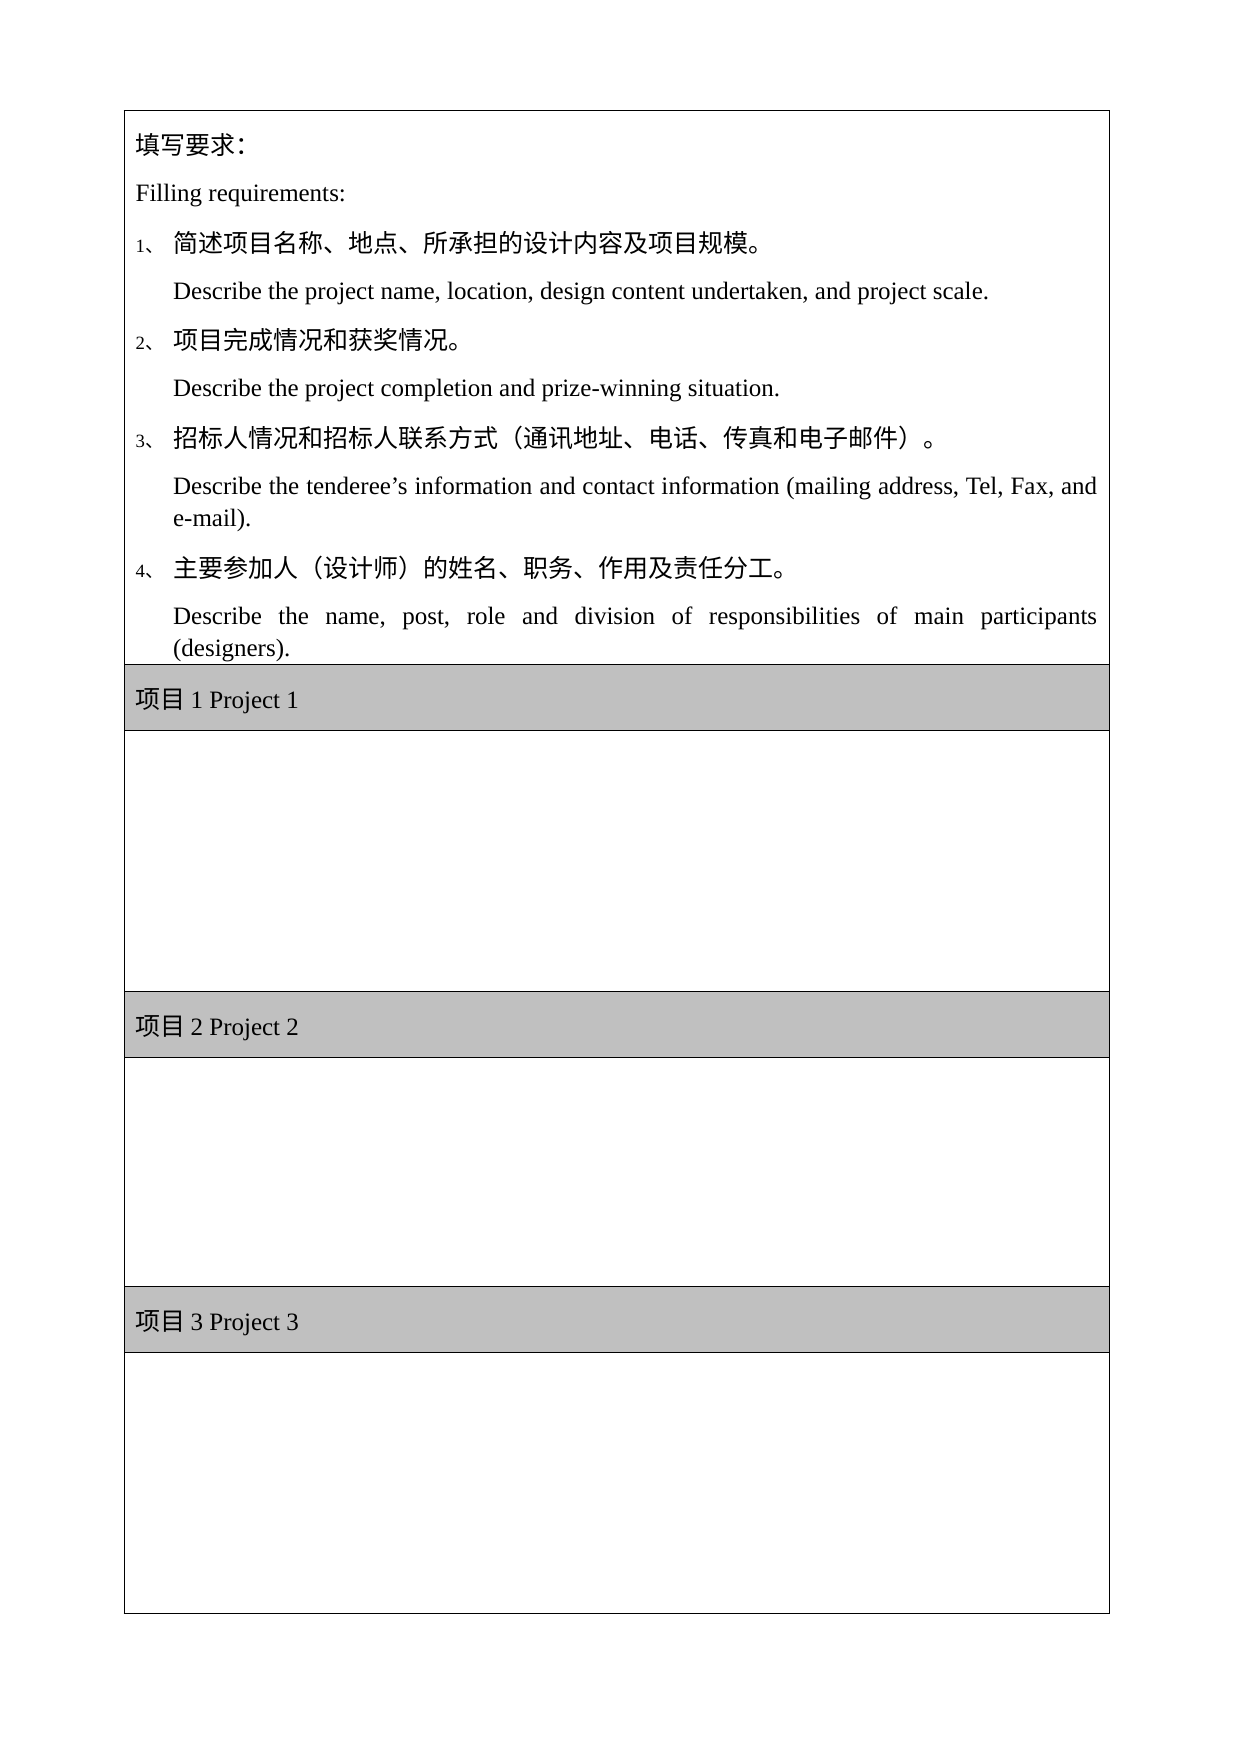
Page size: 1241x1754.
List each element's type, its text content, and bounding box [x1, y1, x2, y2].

table_cell [125, 1058, 1109, 1286]
table_cell [125, 1353, 1109, 1613]
table_cell [125, 731, 1109, 991]
table_cell 项目3 Project 3 [125, 1287, 1109, 1352]
table_cell 项目2 Project 2 [125, 992, 1109, 1057]
table_header 填写要求： Filling requirements: 简述项目名称、地点、所承担的设计内容及项目规模。 Describe the project name, location, design content undertaken, and project scale. 项目完成情况和获奖情况。 Describe the project completion and prize-winning situation. 招标人情况和招标人联系方式（通讯地址、电话、传真和电子邮件）。 Describe the tenderee’s information and contact information (mailing address, Tel, Fax, and e-mail). 主要参加人（设计师）的姓名、职务、作用及责任分工。 Describe the name, post, role and division of responsibilities of main participants (designers). [125, 111, 1109, 664]
table_cell 项目1 Project 1 [125, 665, 1109, 730]
